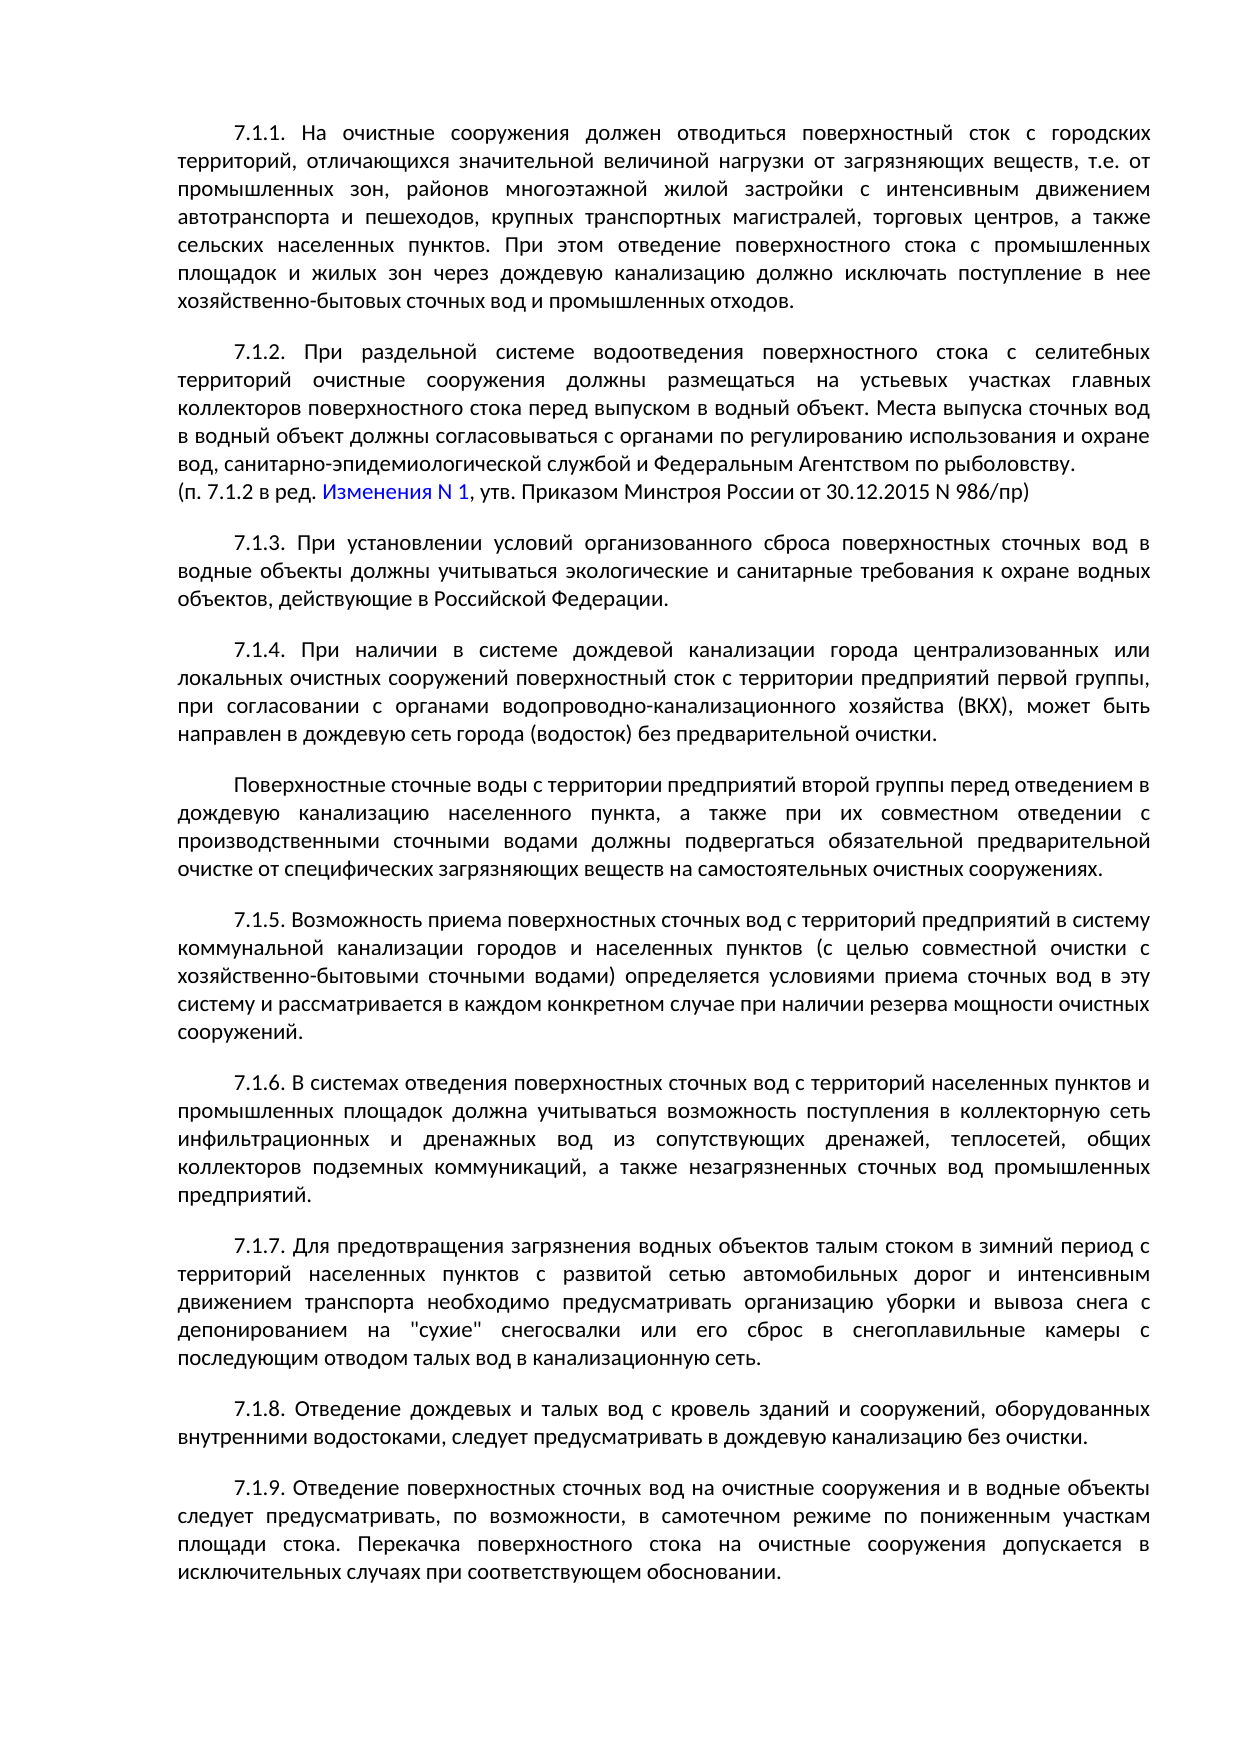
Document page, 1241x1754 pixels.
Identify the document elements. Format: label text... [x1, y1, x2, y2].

text 7.1.6. В системах отведения поверхностных сточных вод с территорий населенных пунктов и промышленных площадок должна учитываться возможность поступления в коллекторную сеть инфильтрационных и дренажных вод из сопутствующих дренажей, теплосетей, общих коллекторов подземных коммуникаций, а также незагрязненных сточных вод промышленных предприятий. [177, 1068, 1152, 1208]
text 7.1.3. При установлении условий организованного сброса поверхностных сточных вод в водные объекты должны учитываться экологические и санитарные требования к охране водных объектов, действующие в Российской Федерации. [177, 528, 1152, 612]
text 7.1.8. Отведение дождевых и талых вод с кровель зданий и сооружений, оборудованных внутренними водостоками, следует предусматривать в дождевую канализацию без очистки. [177, 1394, 1152, 1450]
text 7.1.9. Отведение поверхностных сточных вод на очистные сооружения и в водные объекты следует предусматривать, по возможности, в самотечном режиме по пониженным участкам площади стока. Перекачка поверхностного стока на очистные сооружения допускается в исключительных случаях при соответствующем обосновании. [177, 1473, 1152, 1585]
text Поверхностные сточные воды с территории предприятий второй группы перед отведением в дождевую канализацию населенного пункта, а также при их совместном отведении с производственными сточными водами должны подвергаться обязательной предварительной очистке от специфических загрязняющих веществ на самостоятельных очистных сооружениях. [177, 770, 1152, 882]
text (п. 7.1.2 в ред. Изменения N 1, утв. Приказом Минстроя России от 30.12.2015 N 986/пр) [177, 477, 1152, 505]
text 7.1.4. При наличии в системе дождевой канализации города централизованных или локальных очистных сооружений поверхностный сток с территории предприятий первой группы, при согласовании с органами водопроводно-канализационного хозяйства (ВКХ), может быть направлен в дождевую сеть города (водосток) без предварительной очистки. [177, 635, 1152, 747]
text 7.1.2. При раздельной системе водоотведения поверхностного стока с селитебных территорий очистные сооружения должны размещаться на устьевых участках главных коллекторов поверхностного стока перед выпуском в водный объект. Места выпуска сточных вод в водный объект должны согласовываться с органами по регулированию использования и охране вод, санитарно-эпидемиологической службой и Федеральным Агентством по рыболовству. [177, 337, 1152, 477]
text 7.1.1. На очистные сооружения должен отводиться поверхностный сток с городских территорий, отличающихся значительной величиной нагрузки от загрязняющих веществ, т.е. от промышленных зон, районов многоэтажной жилой застройки с интенсивным движением автотранспорта и пешеходов, крупных транспортных магистралей, торговых центров, а также сельских населенных пунктов. При этом отведение поверхностного стока с промышленных площадок и жилых зон через дождевую канализацию должно исключать поступление в нее хозяйственно-бытовых сточных вод и промышленных отходов. [177, 118, 1152, 314]
text 7.1.5. Возможность приема поверхностных сточных вод с территорий предприятий в систему коммунальной канализации городов и населенных пунктов (с целью совместной очистки с хозяйственно-бытовыми сточными водами) определяется условиями приема сточных вод в эту систему и рассматривается в каждом конкретном случае при наличии резерва мощности очистных сооружений. [177, 905, 1152, 1045]
text 7.1.7. Для предотвращения загрязнения водных объектов талым стоком в зимний период с территорий населенных пунктов с развитой сетью автомобильных дорог и интенсивным движением транспорта необходимо предусматривать организацию уборки и вывоза снега с депонированием на "сухие" снегосвалки или его сброс в снегоплавильные камеры с последующим отводом талых вод в канализационную сеть. [177, 1231, 1152, 1371]
